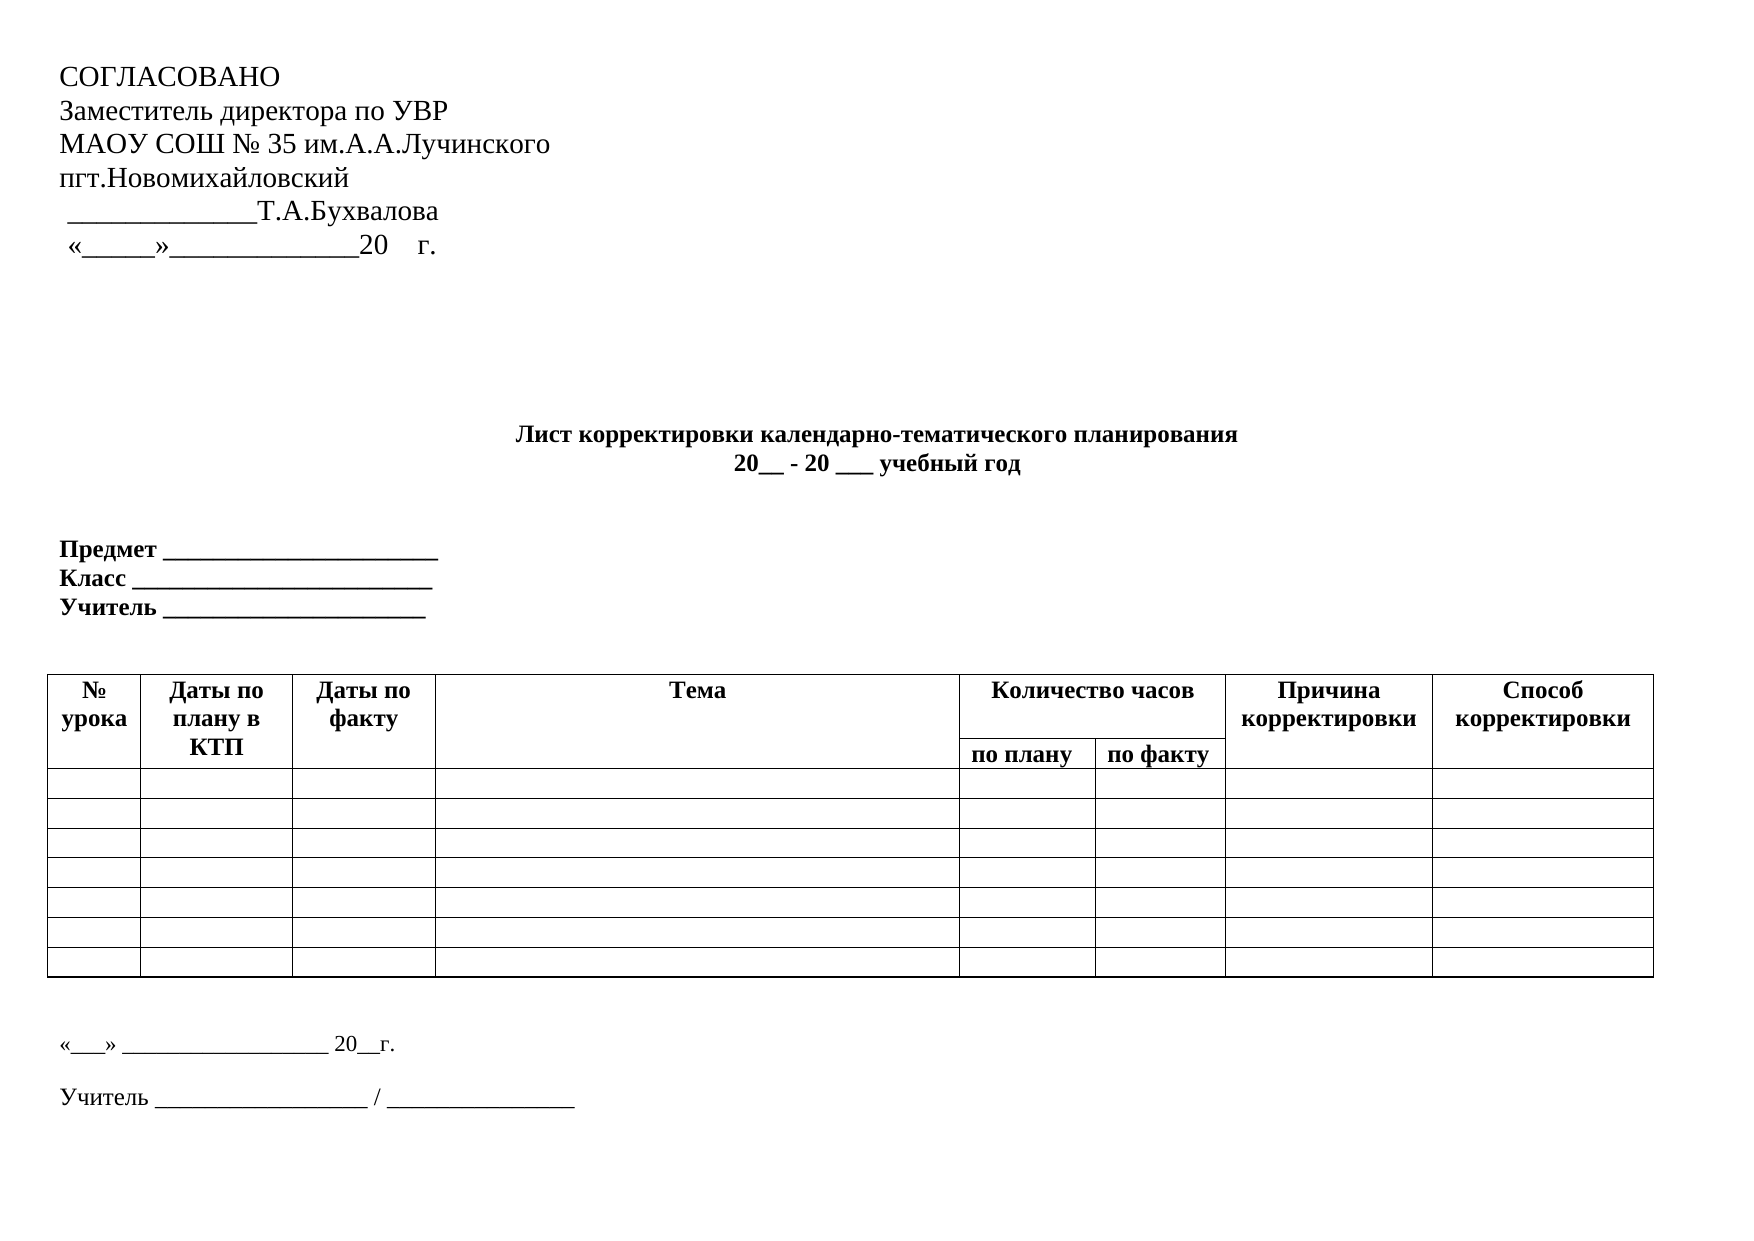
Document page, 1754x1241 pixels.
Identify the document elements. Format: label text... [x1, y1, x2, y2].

table_cell [293, 888, 435, 917]
table_cell [1433, 829, 1653, 857]
table_cell [48, 858, 140, 887]
table_cell [960, 888, 1095, 917]
table_cell [1226, 888, 1432, 917]
text Учитель _________________ / _______________ [59, 1082, 1695, 1110]
table_header Тема [436, 675, 959, 768]
table_cell [1433, 769, 1653, 798]
table_cell [1096, 799, 1225, 827]
table_cell [1433, 799, 1653, 827]
text СОГЛАСОВАНО [59, 59, 1695, 93]
table_cell [141, 769, 292, 798]
table_cell [293, 769, 435, 798]
table_header Количество часов [960, 675, 1225, 738]
text 20__ - 20 ___ учебный год [59, 448, 1695, 477]
table_cell [293, 948, 435, 976]
table_cell [960, 858, 1095, 887]
table_cell [960, 799, 1095, 827]
table_cell [960, 918, 1095, 947]
text Учитель _____________________ [59, 592, 1695, 621]
table_header № урока [48, 675, 140, 768]
table_cell [1226, 829, 1432, 857]
text МАОУ СОШ № 35 им.А.А.Лучинского [59, 126, 1695, 160]
table_cell [960, 769, 1095, 798]
table_cell [436, 948, 959, 976]
table_cell [1226, 948, 1432, 976]
table_cell [141, 829, 292, 857]
text Предмет ______________________ [59, 534, 1695, 563]
table_cell [48, 888, 140, 917]
table_cell [141, 858, 292, 887]
table_cell [436, 829, 959, 857]
table_cell по факту [1096, 739, 1225, 768]
table_cell [141, 888, 292, 917]
table_cell [960, 948, 1095, 976]
table_cell [436, 799, 959, 827]
table_cell [48, 799, 140, 827]
text _____________Т.А.Бухвалова [67, 193, 1695, 227]
table_header Даты по факту [293, 675, 435, 768]
table_cell [1433, 918, 1653, 947]
table_cell [436, 858, 959, 887]
table_cell [141, 918, 292, 947]
table_cell [1096, 769, 1225, 798]
table_cell [48, 829, 140, 857]
table_cell [293, 858, 435, 887]
table_cell [293, 918, 435, 947]
table_cell [48, 769, 140, 798]
table_cell [960, 829, 1095, 857]
text «_____»_____________20 г. [67, 227, 1695, 260]
table_cell [141, 799, 292, 827]
table_cell [1096, 858, 1225, 887]
table_cell [48, 948, 140, 976]
table_cell [1433, 948, 1653, 976]
table_cell [1096, 948, 1225, 976]
table_cell [141, 948, 292, 976]
table_cell [1433, 888, 1653, 917]
table_cell [293, 829, 435, 857]
text Класс ________________________ [59, 563, 1695, 592]
table_cell [293, 799, 435, 827]
table_cell [48, 918, 140, 947]
table_header Даты по плану в КТП [141, 675, 292, 768]
table_cell [1096, 829, 1225, 857]
table_header Способ корректировки [1433, 675, 1653, 768]
table_cell [1226, 918, 1432, 947]
table_cell [436, 769, 959, 798]
text Заместитель директора по УВР [59, 93, 1695, 126]
table_cell [1096, 918, 1225, 947]
table_cell [436, 888, 959, 917]
text пгт.Новомихайловский [59, 160, 1695, 193]
table_header Причина корректировки [1226, 675, 1432, 768]
table_cell [436, 918, 959, 947]
table_cell [1226, 799, 1432, 827]
table_cell по плану [960, 739, 1095, 768]
table_cell [1433, 858, 1653, 887]
table_cell [1096, 888, 1225, 917]
table_cell [1226, 858, 1432, 887]
table_cell [1226, 769, 1432, 798]
text «___» __________________ 20__г. [59, 1031, 1695, 1057]
text Лист корректировки календарно-тематического планирования [59, 419, 1695, 448]
